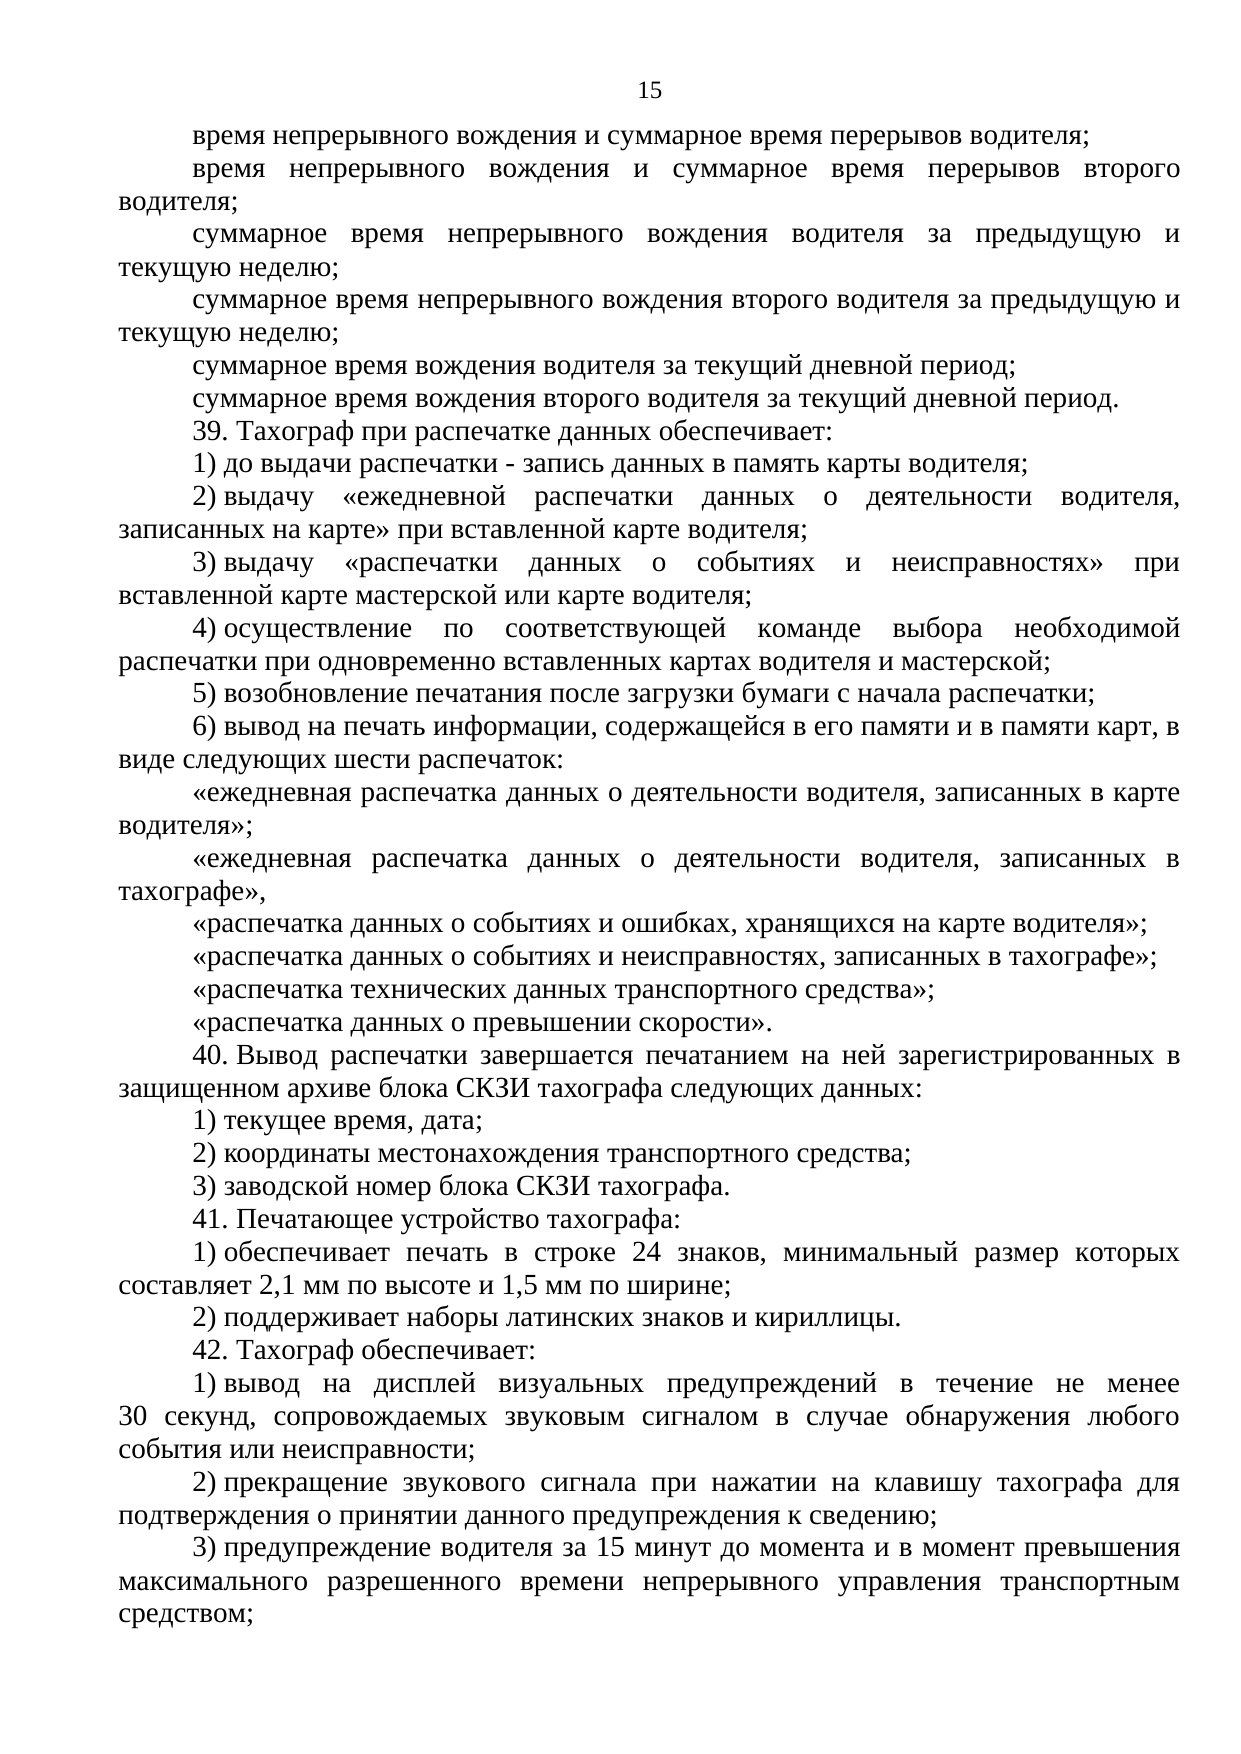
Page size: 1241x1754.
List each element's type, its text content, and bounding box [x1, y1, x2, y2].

text 3) предупреждение водителя за 15 минут до момента и в момент превышения максимального разрешенного времени непрерывного управления транспортным средством; [118, 1531, 1181, 1629]
text 5) возобновление печатания после загрузки бумаги с начала распечатки; [118, 677, 1181, 709]
text «распечатка данных о превышении скорости». [118, 1005, 1181, 1038]
text «распечатка данных о событиях и ошибках, хранящихся на карте водителя»; [118, 907, 1181, 939]
text «распечатка технических данных транспортного средства»; [118, 972, 1181, 1005]
text «ежедневная распечатка данных о деятельности водителя, записанных в тахографе», [118, 841, 1181, 907]
text 40. Вывод распечатки завершается печатанием на ней зарегистрированных в защищенном архиве блока СКЗИ тахографа следующих данных: [118, 1038, 1181, 1103]
text суммарное время непрерывного вождения водителя за предыдущую и текущую неделю; [118, 217, 1181, 282]
text 1) обеспечивает печать в строке 24 знаков, минимальный размер которых составляет 2,1 мм по высоте и 1,5 мм по ширине; [118, 1235, 1181, 1301]
text 39. Тахограф при распечатке данных обеспечивает: [118, 414, 1181, 447]
text «ежедневная распечатка данных о деятельности водителя, записанных в карте водителя»; [118, 775, 1181, 841]
text 2) прекращение звукового сигнала при нажатии на клавишу тахографа для подтверждения о принятии данного предупреждения к сведению; [118, 1465, 1181, 1531]
text суммарное время вождения водителя за текущий дневной период; [118, 348, 1181, 381]
text 1) текущее время, дата; [118, 1103, 1181, 1136]
text время непрерывного вождения и суммарное время перерывов второго водителя; [118, 151, 1181, 217]
text 2) координаты местонахождения транспортного средства; [118, 1136, 1181, 1169]
text суммарное время вождения второго водителя за текущий дневной период. [118, 381, 1181, 414]
text «распечатка данных о событиях и неисправностях, записанных в тахографе»; [118, 939, 1181, 972]
text 4) осуществление по соответствующей команде выбора необходимой распечатки при одновременно вставленных картах водителя и мастерской; [118, 611, 1181, 677]
text 6) вывод на печать информации, содержащейся в его памяти и в памяти карт, в виде следующих шести распечаток: [118, 709, 1181, 775]
text 1) вывод на дисплей визуальных предупреждений в течение не менее 30 секунд, сопровождаемых звуковым сигналом в случае обнаружения любого события или неисправности; [118, 1366, 1181, 1465]
text 1) до выдачи распечатки - запись данных в память карты водителя; [118, 447, 1181, 479]
text время непрерывного вождения и суммарное время перерывов водителя; [118, 118, 1181, 151]
text суммарное время непрерывного вождения второго водителя за предыдущую и текущую неделю; [118, 282, 1181, 348]
text 2) поддерживает наборы латинских знаков и кириллицы. [118, 1301, 1181, 1333]
text 42. Тахограф обеспечивает: [118, 1333, 1181, 1366]
text 3) заводской номер блока СКЗИ тахографа. [118, 1169, 1181, 1202]
text 2) выдачу «ежедневной распечатки данных о деятельности водителя, записанных на карте» при вставленной карте водителя; [118, 479, 1181, 545]
text 3) выдачу «распечатки данных о событиях и неисправностях» при вставленной карте мастерской или карте водителя; [118, 545, 1181, 611]
text 41. Печатающее устройство тахографа: [118, 1202, 1181, 1235]
